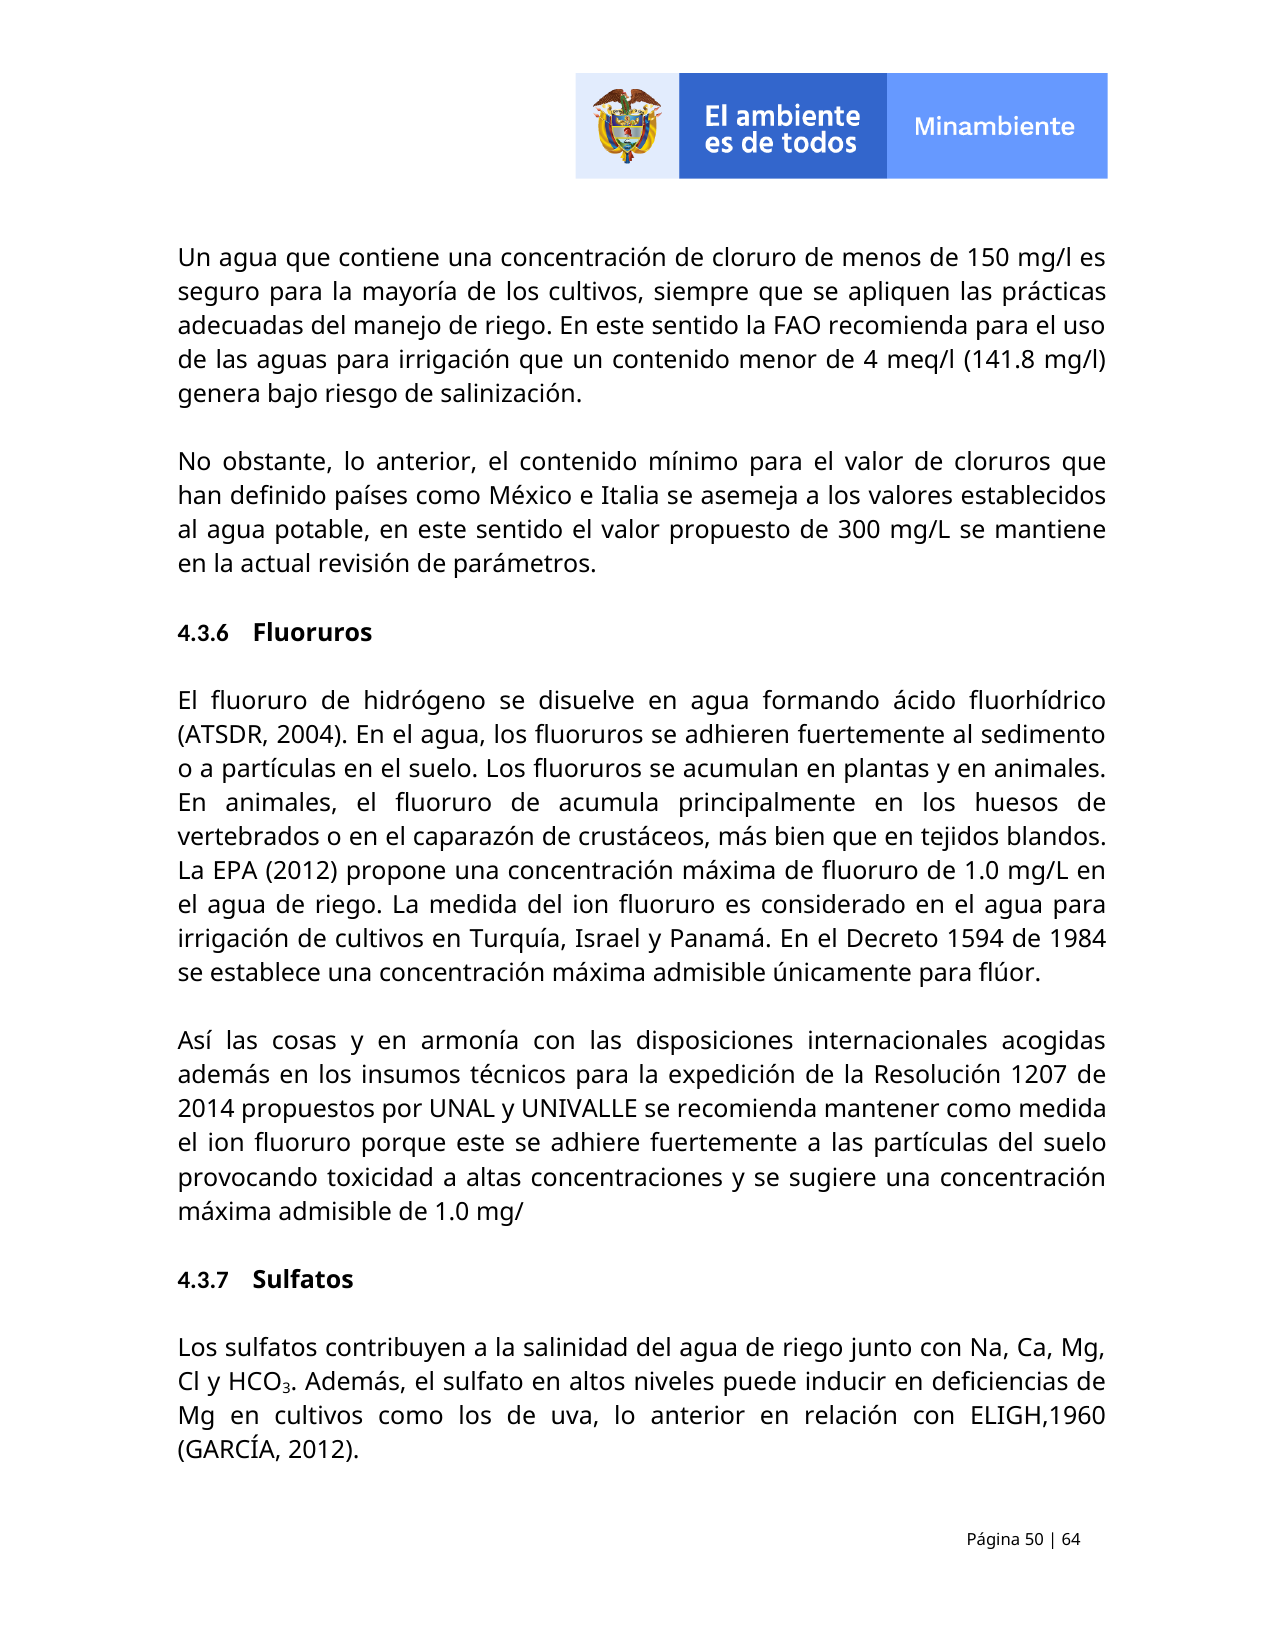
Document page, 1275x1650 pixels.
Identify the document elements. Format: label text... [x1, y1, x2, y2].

text Los sulfatos contribuyen a la salinidad del agua de riego junto con Na, Ca, Mg, Cl y HCO3. Además, el sulfato en altos niveles puede inducir en deficiencias de Mg en cultivos como los de uva, lo anterior en relación con ELIGH,1960 (GARCÍA, 2012). [177, 1329, 1107, 1466]
text Así las cosas y en armonía con las disposiciones internacionales acogidas además en los insumos técnicos para la expedición de la Resolución 1207 de 2014 propuestos por UNAL y UNIVALLE se recomienda mantener como medida el ion fluoruro porque este se adhiere fuertemente a las partículas del suelo provocando toxicidad a altas concentraciones y se sugiere una concentración máxima admisible de 1.0 mg/ [177, 1023, 1107, 1227]
text Un agua que contiene una concentración de cloruro de menos de 150 mg/l es seguro para la mayoría de los cultivos, siempre que se apliquen las prácticas adecuadas del manejo de riego. En este sentido la FAO recomienda para el uso de las aguas para irrigación que un contenido menor de 4 meq/l (141.8 mg/l) genera bajo riesgo de salinización. [177, 239, 1107, 410]
text No obstante, lo anterior, el contenido mínimo para el valor de cloruros que han definido países como México e Italia se asemeja a los valores establecidos al agua potable, en este sentido el valor propuesto de 300 mg/L se mantiene en la actual revisión de parámetros. [177, 444, 1107, 580]
picture [575, 73, 1108, 179]
text El fluoruro de hidrógeno se disuelve en agua formando ácido fluorhídrico (ATSDR, 2004). En el agua, los fluoruros se adhieren fuertemente al sedimento o a partículas en el suelo. Los fluoruros se acumulan en plantas y en animales. En animales, el fluoruro de acumula principalmente en los huesos de vertebrados o en el caparazón de crustáceos, más bien que en tejidos blandos. La EPA (2012) propone una concentración máxima de fluoruro de 1.0 mg/L en el agua de riego. La medida del ion fluoruro es considerado en el agua para irrigación de cultivos en Turquía, Israel y Panamá. En el Decreto 1594 de 1984 se establece una concentración máxima admisible únicamente para flúor. [177, 682, 1107, 989]
subtitle Sulfatos [177, 1261, 1107, 1295]
subtitle Fluoruros [177, 614, 1107, 648]
